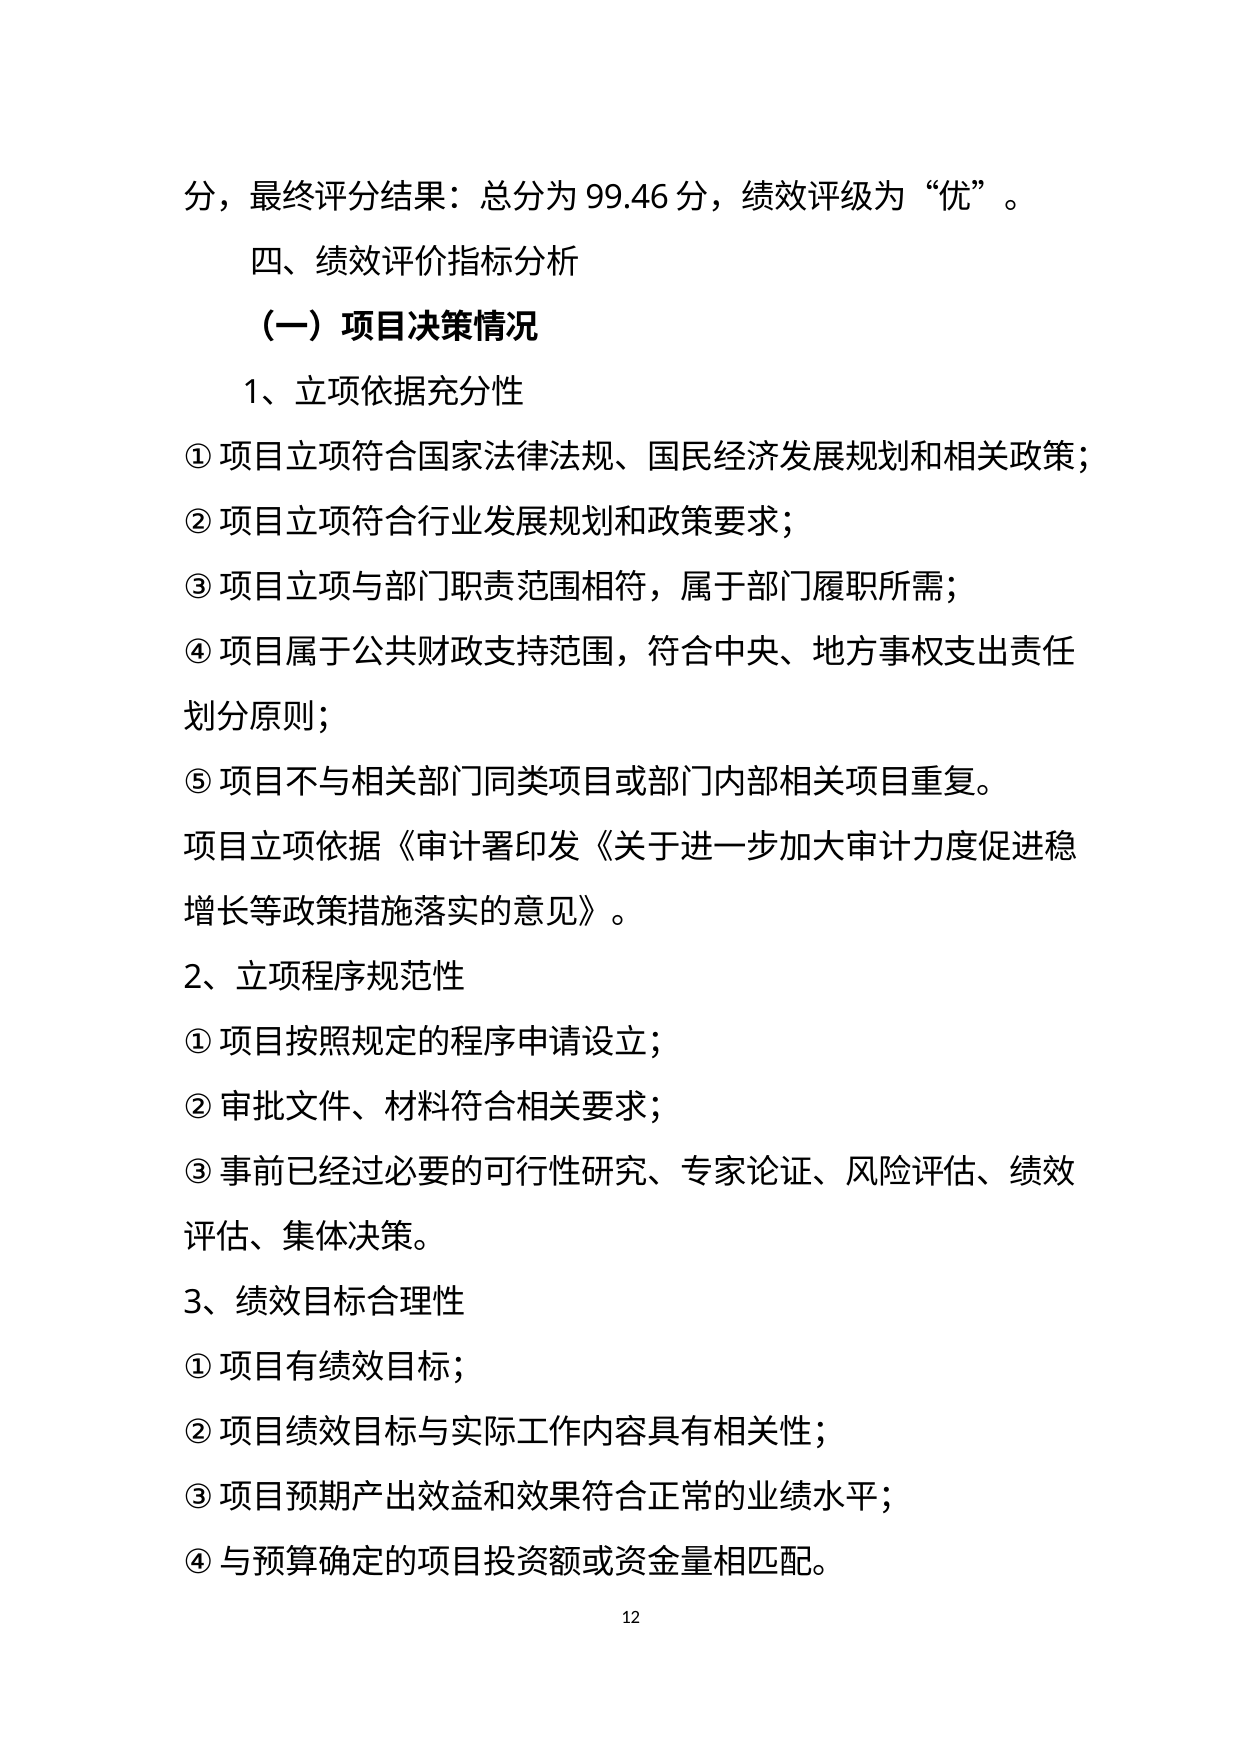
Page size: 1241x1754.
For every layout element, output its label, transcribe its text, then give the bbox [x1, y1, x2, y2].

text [183, 162, 1078, 227]
text 四、绩效评价指标分析 [183, 227, 1078, 292]
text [183, 357, 1078, 1592]
text （一）项目决策情况 [183, 292, 1078, 357]
